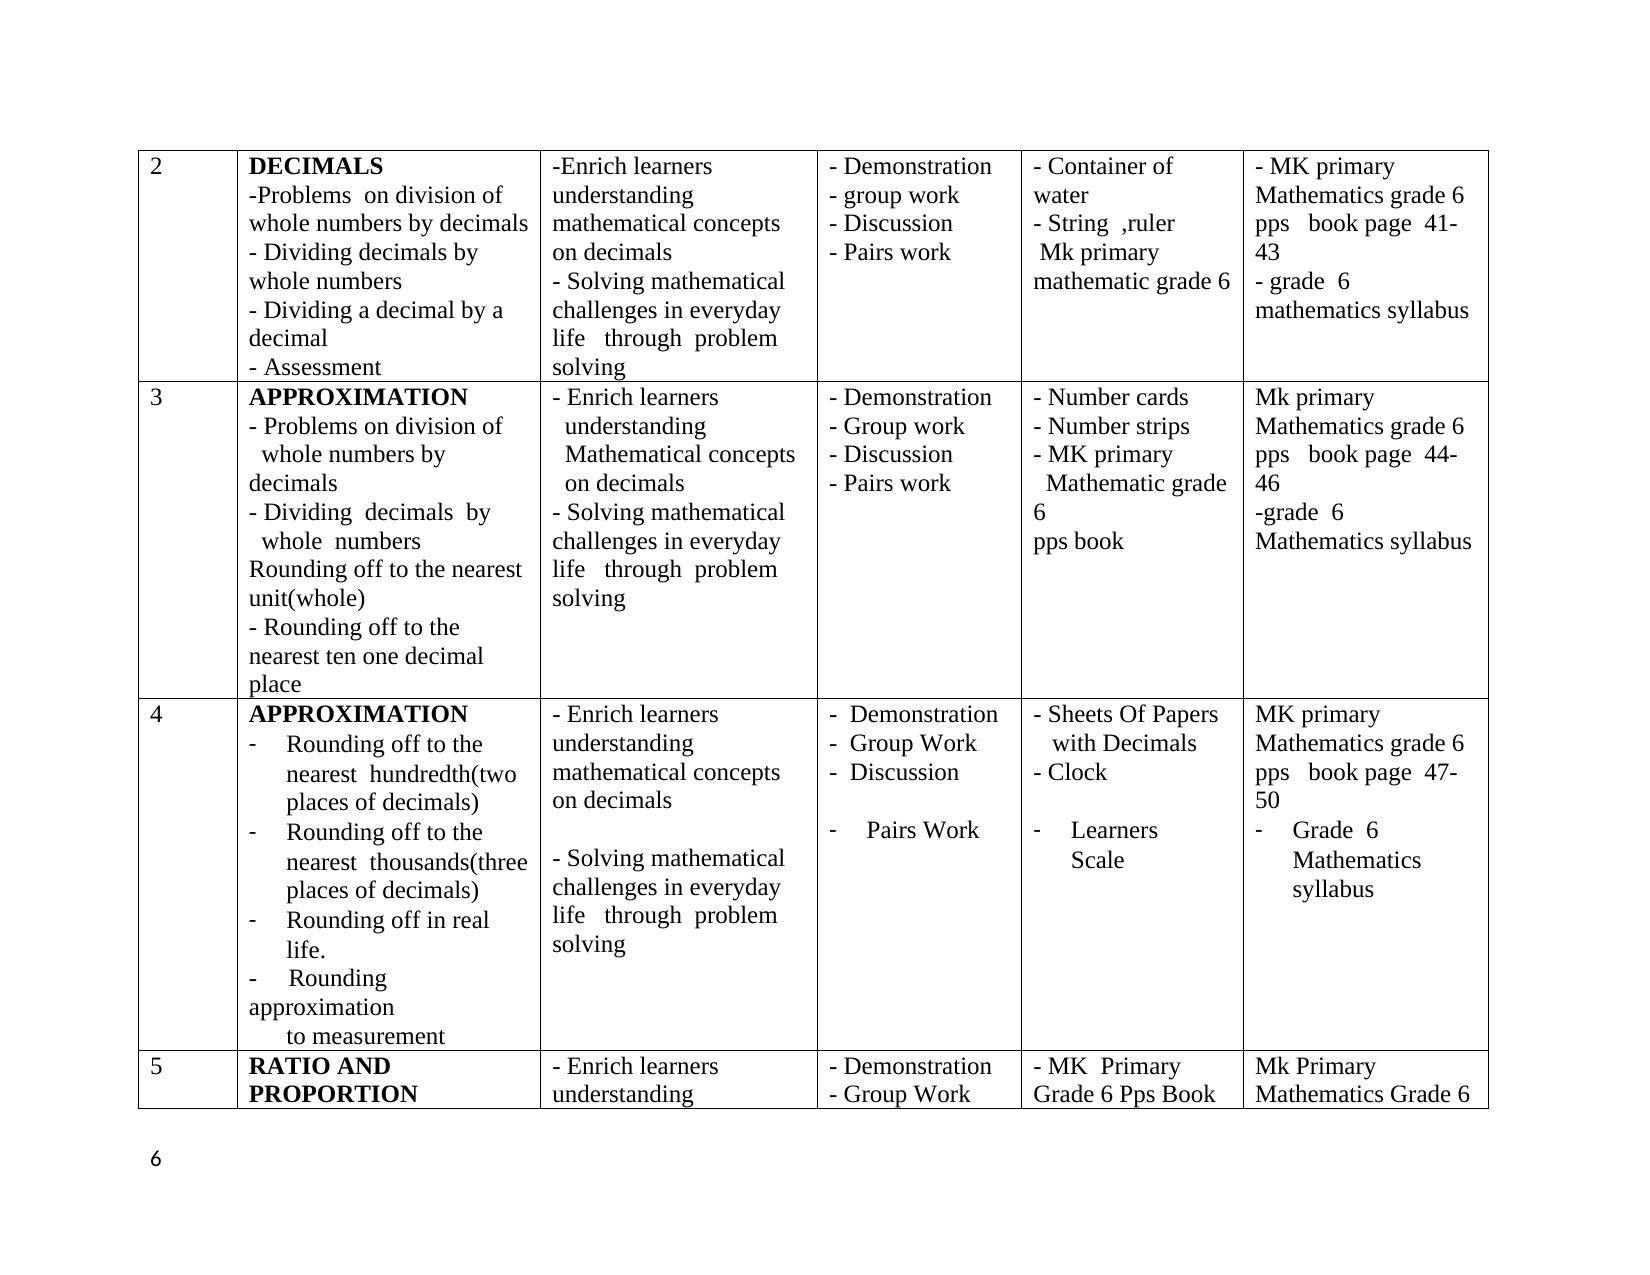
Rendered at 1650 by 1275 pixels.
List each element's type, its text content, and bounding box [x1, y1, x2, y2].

table_cell -Enrich learners understanding mathematical concepts on decimals - Solving mathematical challenges in everyday life through problem solving [541, 151, 817, 381]
table_cell - Number cards - Number strips - MK primary Mathematic grade 6 pps book [1022, 382, 1243, 698]
table_cell - Enrich learners understanding mathematical concepts on decimals - Solving mathematical challenges in everyday life through problem solving [541, 699, 817, 1050]
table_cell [1022, 1051, 1243, 1108]
table_cell APPROXIMATION - Problems on division of whole numbers by decimals - Dividing decimals by whole numbers Rounding off to the nearest unit(whole) - Rounding off to the nearest ten one decimal place [238, 382, 540, 698]
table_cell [238, 1051, 540, 1108]
table_cell DECIMALS -Problems on division of whole numbers by decimals - Dividing decimals by whole numbers - Dividing a decimal by a decimal - Assessment [238, 151, 540, 381]
table_cell 4 [139, 699, 237, 1050]
table_cell - Sheets Of Papers with Decimals - Clock Learners Scale [1022, 699, 1243, 1050]
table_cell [1244, 1051, 1488, 1108]
table_cell - Demonstration - group work - Discussion - Pairs work [818, 151, 1021, 381]
table_cell Mk primary Mathematics grade 6 pps book page 44-46 -grade 6 Mathematics syllabus [1244, 382, 1488, 698]
table_cell 2 [139, 151, 237, 381]
table_cell - MK primary Mathematics grade 6 pps book page 41-43 - grade 6 mathematics syllabus [1244, 151, 1488, 381]
table_cell - Container of water - String ,ruler Mk primary mathematic grade 6 [1022, 151, 1243, 381]
table_cell - Enrich learners understanding Mathematical concepts on decimals - Solving mathematical challenges in everyday life through problem solving [541, 382, 817, 698]
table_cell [818, 1051, 1021, 1108]
table_cell 3 [139, 382, 237, 698]
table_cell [541, 1051, 817, 1108]
table_cell MK primary Mathematics grade 6 pps book page 47-50 Grade 6 Mathematics syllabus [1244, 699, 1488, 1050]
table_cell - Demonstration - Group work - Discussion - Pairs work [818, 382, 1021, 698]
table_cell 5 [139, 1051, 237, 1108]
table_cell APPROXIMATION Rounding off to the nearest hundredth(two places of decimals) Rounding off to the nearest thousands(three places of decimals) Rounding off in real life. - Rounding approximation to measurement [238, 699, 540, 1050]
table_cell - Demonstration - Group Work - Discussion Pairs Work [818, 699, 1021, 1050]
